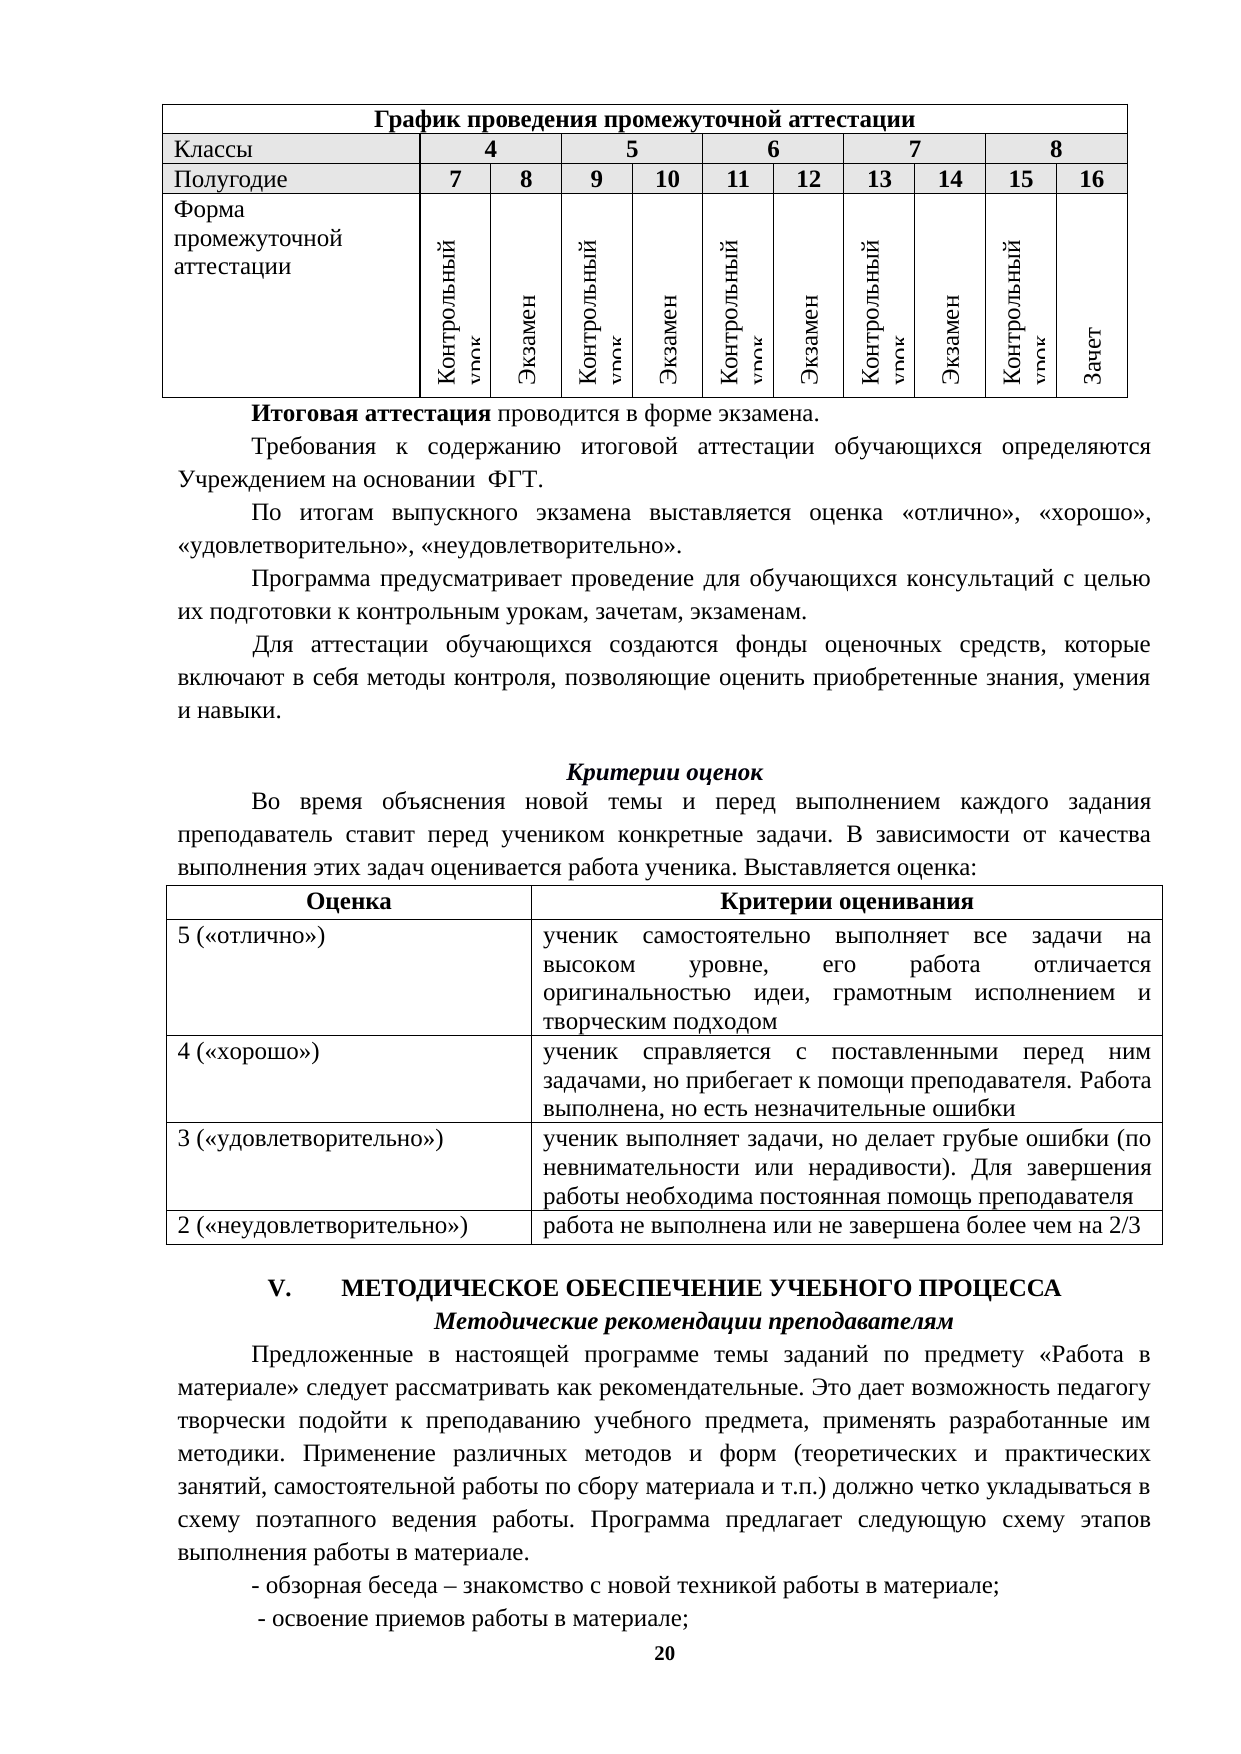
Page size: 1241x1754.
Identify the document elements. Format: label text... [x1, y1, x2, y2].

text Для аттестации обучающихся создаются фонды оценочных средств, которые включают в себя методы контроля, позволяющие оценить приобретенные знания, умения и навыки. [177, 629, 1152, 724]
table_cell 9 [562, 164, 632, 193]
table_cell ученик справляется с поставленными перед ним задачами, но прибегает к помощи преподавателя. Работа выполнена, но есть незначительные ошибки [532, 1036, 1162, 1122]
table_header Оценка [167, 886, 531, 919]
table_cell 12 [774, 164, 843, 193]
table_cell 5 [562, 134, 702, 163]
table_cell 4 [421, 134, 561, 163]
table_cell 5 («отлично») [167, 920, 531, 1035]
table_cell 7 [421, 164, 490, 193]
table_cell Экзамен [633, 194, 702, 397]
table_cell 11 [703, 164, 773, 193]
text По итогам выпускного экзамена выставляется оценка «отлично», «хорошо», «удовлетворительно», «неудовлетворительно». [177, 497, 1152, 559]
table_cell Контрольный урок [421, 194, 490, 397]
table_cell Контрольный урок [844, 194, 914, 397]
table_cell 15 [986, 164, 1056, 193]
table_header График проведения промежуточной аттестации [163, 105, 1127, 133]
table_header Критерии оценивания [532, 886, 1162, 919]
table_cell 8 [491, 164, 561, 193]
table_cell 10 [633, 164, 702, 193]
text - освоение приемов работы в материале; [177, 1603, 1152, 1632]
table_cell 6 [703, 134, 843, 163]
table_cell Полугодие [163, 164, 419, 193]
text Методические рекомендации преподавателям [236, 1306, 1152, 1335]
table_cell Классы [163, 134, 419, 163]
table_cell 4 («хорошо») [167, 1036, 531, 1122]
table_cell Контрольный урок [562, 194, 632, 397]
text Критерии оценок [177, 757, 1152, 786]
table_cell 7 [844, 134, 985, 163]
table_cell 14 [915, 164, 985, 193]
text Требования к содержанию итоговой аттестации обучающихся определяются Учреждением на основании ФГТ. [177, 431, 1152, 493]
table_cell 16 [1057, 164, 1127, 193]
table_cell Контрольный урок [703, 194, 773, 397]
table_cell 2 («неудовлетворительно») [167, 1211, 531, 1243]
table_cell 13 [844, 164, 914, 193]
table_cell Зачет [1057, 194, 1127, 397]
text - обзорная беседа – знакомство с новой техникой работы в материале; [177, 1571, 1152, 1599]
table_cell Форма промежуточной аттестации [163, 194, 419, 397]
text Итоговая аттестация проводится в форме экзамена. [177, 398, 1152, 427]
table_cell 8 [986, 134, 1127, 163]
table_cell ученик выполняет задачи, но делает грубые ошибки (по невнимательности или нерадивости). Для завершения работы необходима постоянная помощь преподавателя [532, 1123, 1162, 1209]
table_cell Контрольный урок [986, 194, 1056, 397]
table_cell Экзамен [491, 194, 561, 397]
text Предложенные в настоящей программе темы заданий по предмету «Работа в материале» следует рассматривать как рекомендательные. Это дает возможность педагогу творчески подойти к преподаванию учебного предмета, применять разработанные им методики. Применение различных методов и форм (теоретических и практических занятий, самостоятельной работы по сбору материала и т.п.) должно четко укладываться в схему поэтапного ведения работы. Программа предлагает следующую схему этапов выполнения работы в материале. [177, 1339, 1152, 1566]
table_cell Экзамен [774, 194, 843, 397]
text Во время объяснения новой темы и перед выполнением каждого задания преподаватель ставит перед учеником конкретные задачи. В зависимости от качества выполнения этих задач оценивается работа ученика. Выставляется оценка: [177, 786, 1152, 881]
table_cell Экзамен [915, 194, 985, 397]
text Программа предусматривает проведение для обучающихся консультаций с целью их подготовки к контрольным урокам, зачетам, экзаменам. [177, 563, 1152, 625]
table_cell 3 («удовлетворительно») [167, 1123, 531, 1209]
text V. МЕТОДИЧЕСКОЕ ОБЕСПЕЧЕНИЕ УЧЕБНОГО ПРОЦЕССА [177, 1273, 1152, 1302]
table_cell ученик самостоятельно выполняет все задачи на высоком уровне, его работа отличается оригинальностью идеи, грамотным исполнением и творческим подходом [532, 920, 1162, 1035]
table_cell работа не выполнена или не завершена более чем на 2/3 [532, 1211, 1162, 1243]
